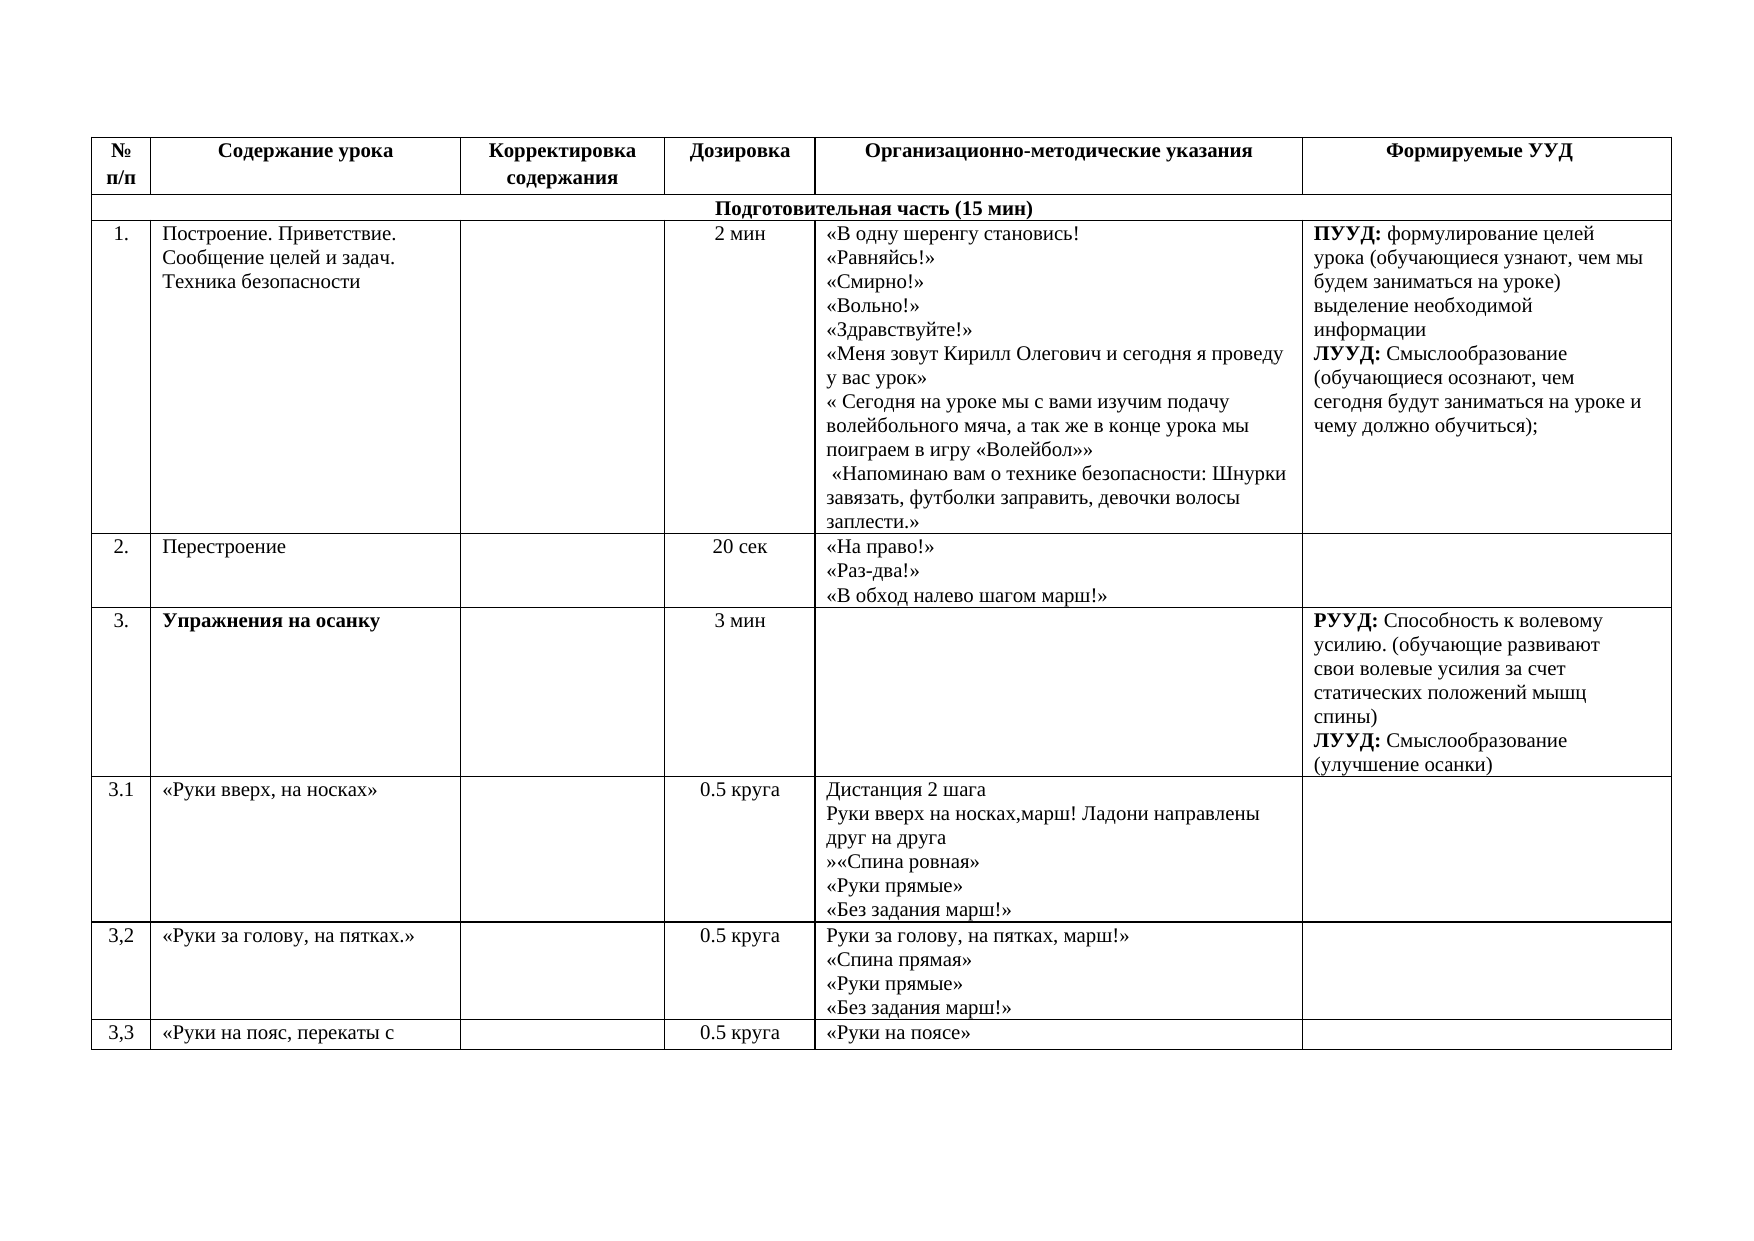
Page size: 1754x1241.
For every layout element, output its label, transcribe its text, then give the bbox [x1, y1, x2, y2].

table_cell 1. [92, 221, 150, 533]
table_cell «На право!» «Раз-два!» «В обход налево шагом марш!» [816, 534, 1302, 607]
table_cell ПУУД: формулирование целей урока (обучающиеся узнают, чем мы будем заниматься на уроке) выделение необходимой информации ЛУУД: Смыслообразование (обучающиеся осознают, чем сегодня будут заниматься на уроке и чему должно обучиться); [1303, 221, 1671, 533]
table_cell [1303, 1020, 1671, 1049]
table_cell [461, 1020, 664, 1049]
table_cell 0.5 круга [665, 923, 814, 1019]
table_cell 3,3 [92, 1020, 150, 1049]
table_cell [1303, 923, 1671, 1019]
table_header Корректировка содержания [461, 138, 664, 194]
table_cell 0.5 круга [665, 1020, 814, 1049]
table_header Формируемые УУД [1303, 138, 1671, 194]
table_cell 3 мин [665, 608, 814, 776]
table_header Организационно-методические указания [816, 138, 1302, 194]
table_cell [1303, 534, 1671, 607]
table_cell 2 мин [665, 221, 814, 533]
table_cell «Руки за голову, на пятках.» [151, 923, 460, 1019]
table_cell [461, 777, 664, 921]
table_cell 0.5 круга [665, 777, 814, 921]
table_cell РУУД: Способность к волевому усилию. (обучающие развивают свои волевые усилия за счет статических положений мышц спины) ЛУУД: Смыслообразование (улучшение осанки) [1303, 608, 1671, 776]
table_header № п/п [92, 138, 150, 194]
table_cell Подготовительная часть (15 мин) [92, 195, 1671, 219]
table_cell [151, 1020, 460, 1049]
table_cell [461, 923, 664, 1019]
table_cell 3.1 [92, 777, 150, 921]
table_cell [461, 608, 664, 776]
table_cell «Руки вверх, на носках» [151, 777, 460, 921]
table_cell 3,2 [92, 923, 150, 1019]
table_cell «В одну шеренгу становись! «Равняйсь!» «Смирно!» «Вольно!» «Здравствуйте!» «Меня зовут Кирилл Олегович и сегодня я проведу у вас урок» « Сегодня на уроке мы с вами изучим подачу волейбольного мяча, а так же в конце урока мы поиграем в игру «Волейбол»» «Напоминаю вам о технике безопасности: Шнурки завязать, футболки заправить, девочки волосы заплести.» [816, 221, 1302, 533]
table_cell 3. [92, 608, 150, 776]
table_cell Перестроение [151, 534, 460, 607]
table_cell [816, 608, 1302, 776]
table_cell Упражнения на осанку [151, 608, 460, 776]
table_header Содержание урока [151, 138, 460, 194]
table_cell [461, 534, 664, 607]
table_cell Руки за голову, на пятках, марш!» «Спина прямая» «Руки прямые» «Без задания марш!» [816, 923, 1302, 1019]
table_cell [461, 221, 664, 533]
table_header Дозировка [665, 138, 814, 194]
table_cell 2. [92, 534, 150, 607]
table_cell 20 сек [665, 534, 814, 607]
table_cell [816, 1020, 1302, 1049]
table_cell Построение. Приветствие. Сообщение целей и задач. Техника безопасности [151, 221, 460, 533]
table_cell Дистанция 2 шага Руки вверх на носках,марш! Ладони направлены друг на друга »«Спина ровная» «Руки прямые» «Без задания марш!» [816, 777, 1302, 921]
table_cell [1303, 777, 1671, 921]
